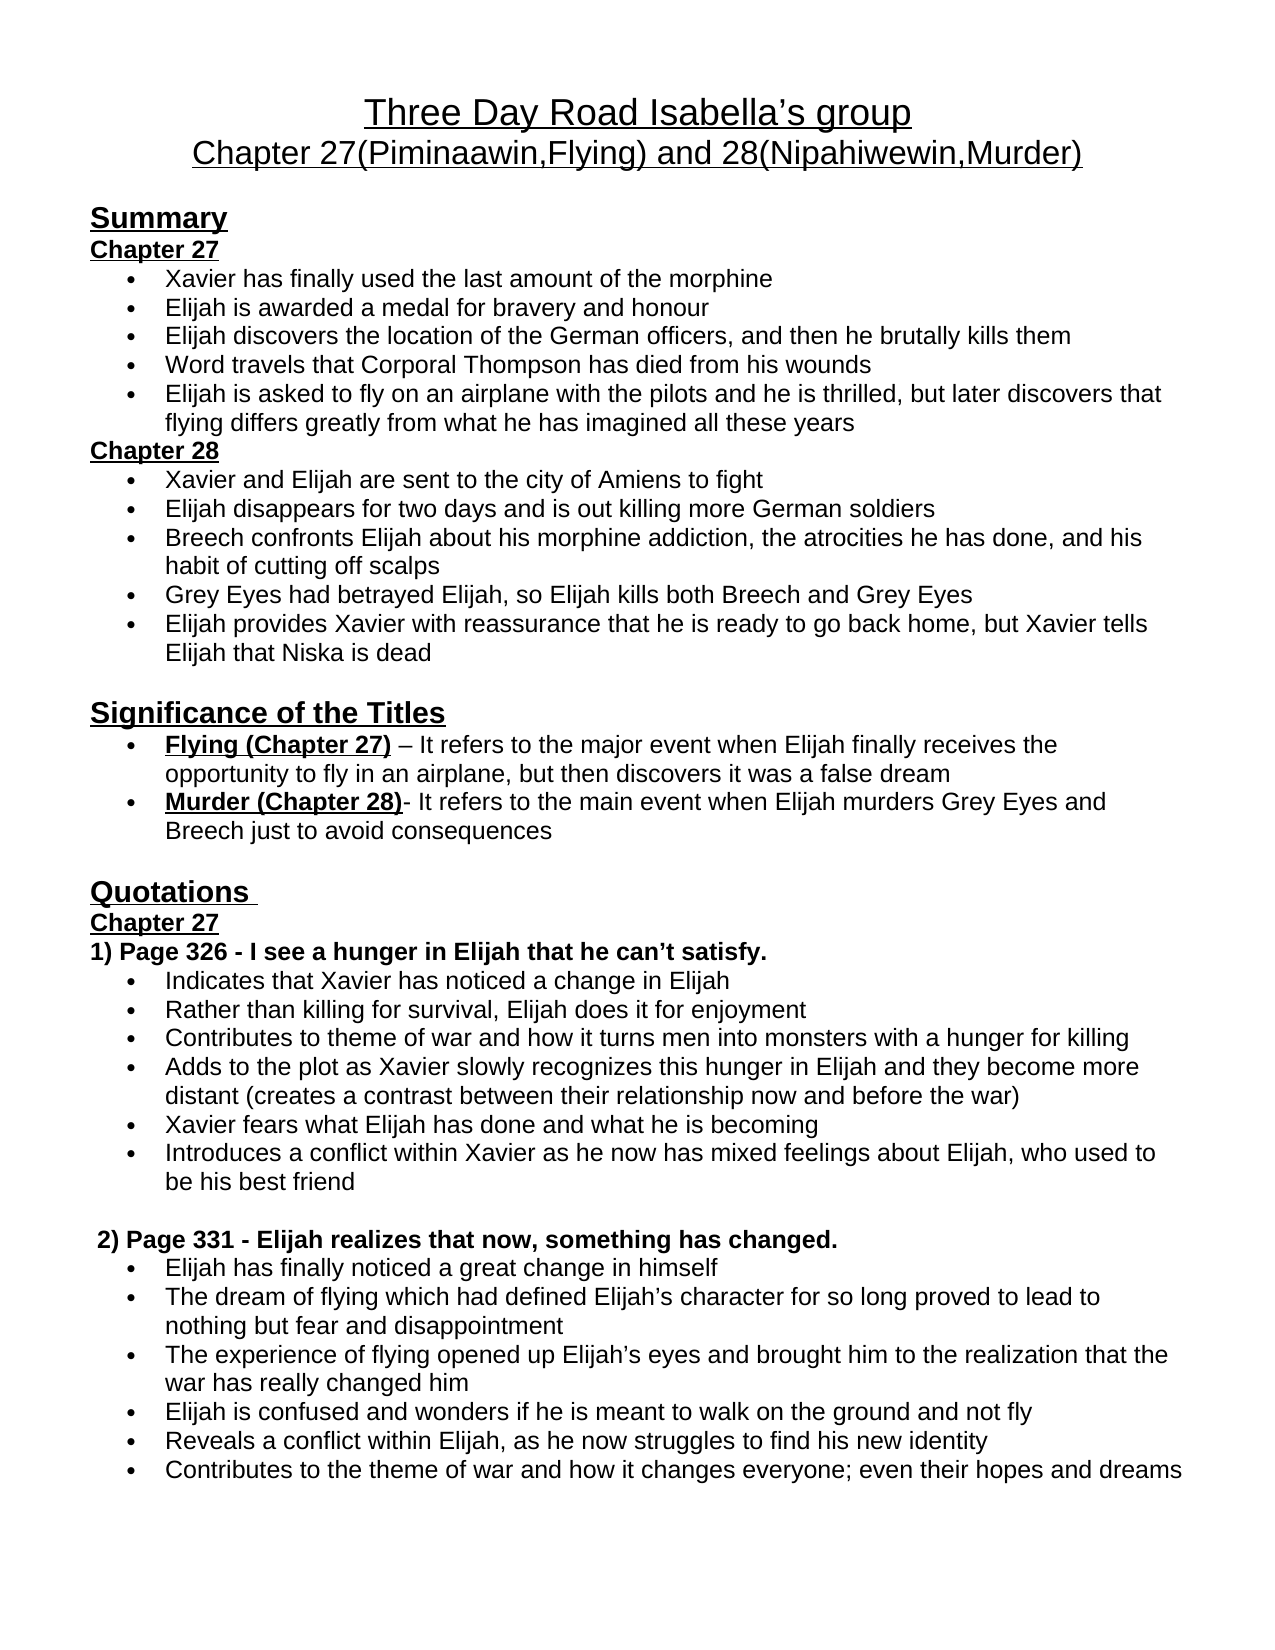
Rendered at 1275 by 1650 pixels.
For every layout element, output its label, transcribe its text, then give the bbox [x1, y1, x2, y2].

text 1) Page 326 - I see a hunger in Elijah that he can’t satisfy. [90, 937, 1185, 966]
list The dream of flying which had defined Elijah’s character for so long proved to lead to nothing but fear and disappointment [127, 1282, 1185, 1340]
list Elijah has finally noticed a great change in himself [127, 1253, 1185, 1282]
list Elijah is awarded a medal for bravery and honour [127, 293, 1185, 321]
text 2) Page 331 - Elijah realizes that now, something has changed. [90, 1225, 1185, 1253]
list Flying (Chapter 27) – It refers to the major event when Elijah finally receives the opportunity to fly in an airplane, but then discovers it was a false dream [127, 730, 1185, 787]
text Quotations [90, 874, 1185, 908]
list Elijah is confused and wonders if he is meant to walk on the ground and not fly [127, 1397, 1185, 1426]
text Three Day Road Isabella’s group [90, 90, 1185, 133]
list Elijah provides Xavier with reassurance that he is ready to go back home, but Xavier tells Elijah that Niska is dead [127, 609, 1185, 666]
list Contributes to the theme of war and how it changes everyone; even their hopes and dreams [127, 1455, 1185, 1483]
text Chapter 27(Piminaawin,Flying) and 28(Nipahiwewin,Murder) [90, 133, 1185, 172]
text Summary [90, 200, 1185, 235]
list Elijah discovers the location of the German officers, and then he brutally kills them [127, 321, 1185, 350]
list Xavier fears what Elijah has done and what he is becoming [127, 1110, 1185, 1138]
list Elijah is asked to fly on an airplane with the pilots and he is thrilled, but later discovers that flying differs greatly from what he has imagined all these years [127, 379, 1185, 436]
list Word travels that Corporal Thompson has died from his wounds [127, 350, 1185, 379]
list Elijah disappears for two days and is out killing more German soldiers [127, 494, 1185, 523]
list Breech confronts Elijah about his morphine addiction, the atrocities he has done, and his habit of cutting off scalps [127, 523, 1185, 580]
list Grey Eyes had betrayed Elijah, so Elijah kills both Breech and Grey Eyes [127, 580, 1185, 609]
text Significance of the Titles [90, 695, 1185, 730]
text Chapter 27 [90, 908, 1185, 937]
list Murder (Chapter 28)- It refers to the main event when Elijah murders Grey Eyes and Breech just to avoid consequences [127, 787, 1185, 845]
list Contributes to theme of war and how it turns men into monsters with a hunger for killing [127, 1023, 1185, 1052]
list Reveals a conflict within Elijah, as he now struggles to find his new identity [127, 1426, 1185, 1455]
list Introduces a conflict within Xavier as he now has mixed feelings about Elijah, who used to be his best friend [127, 1138, 1185, 1196]
list The experience of flying opened up Elijah’s eyes and brought him to the realization that the war has really changed him [127, 1340, 1185, 1397]
text Chapter 28 [90, 436, 1185, 465]
text Chapter 27 [90, 235, 1185, 264]
list Rather than killing for survival, Elijah does it for enjoyment [127, 995, 1185, 1023]
list Xavier and Elijah are sent to the city of Amiens to fight [127, 465, 1185, 494]
list Xavier has finally used the last amount of the morphine [127, 264, 1185, 293]
list Indicates that Xavier has noticed a change in Elijah [127, 966, 1185, 995]
list Adds to the plot as Xavier slowly recognizes this hunger in Elijah and they become more distant (creates a contrast between their relationship now and before the war) [127, 1052, 1185, 1110]
